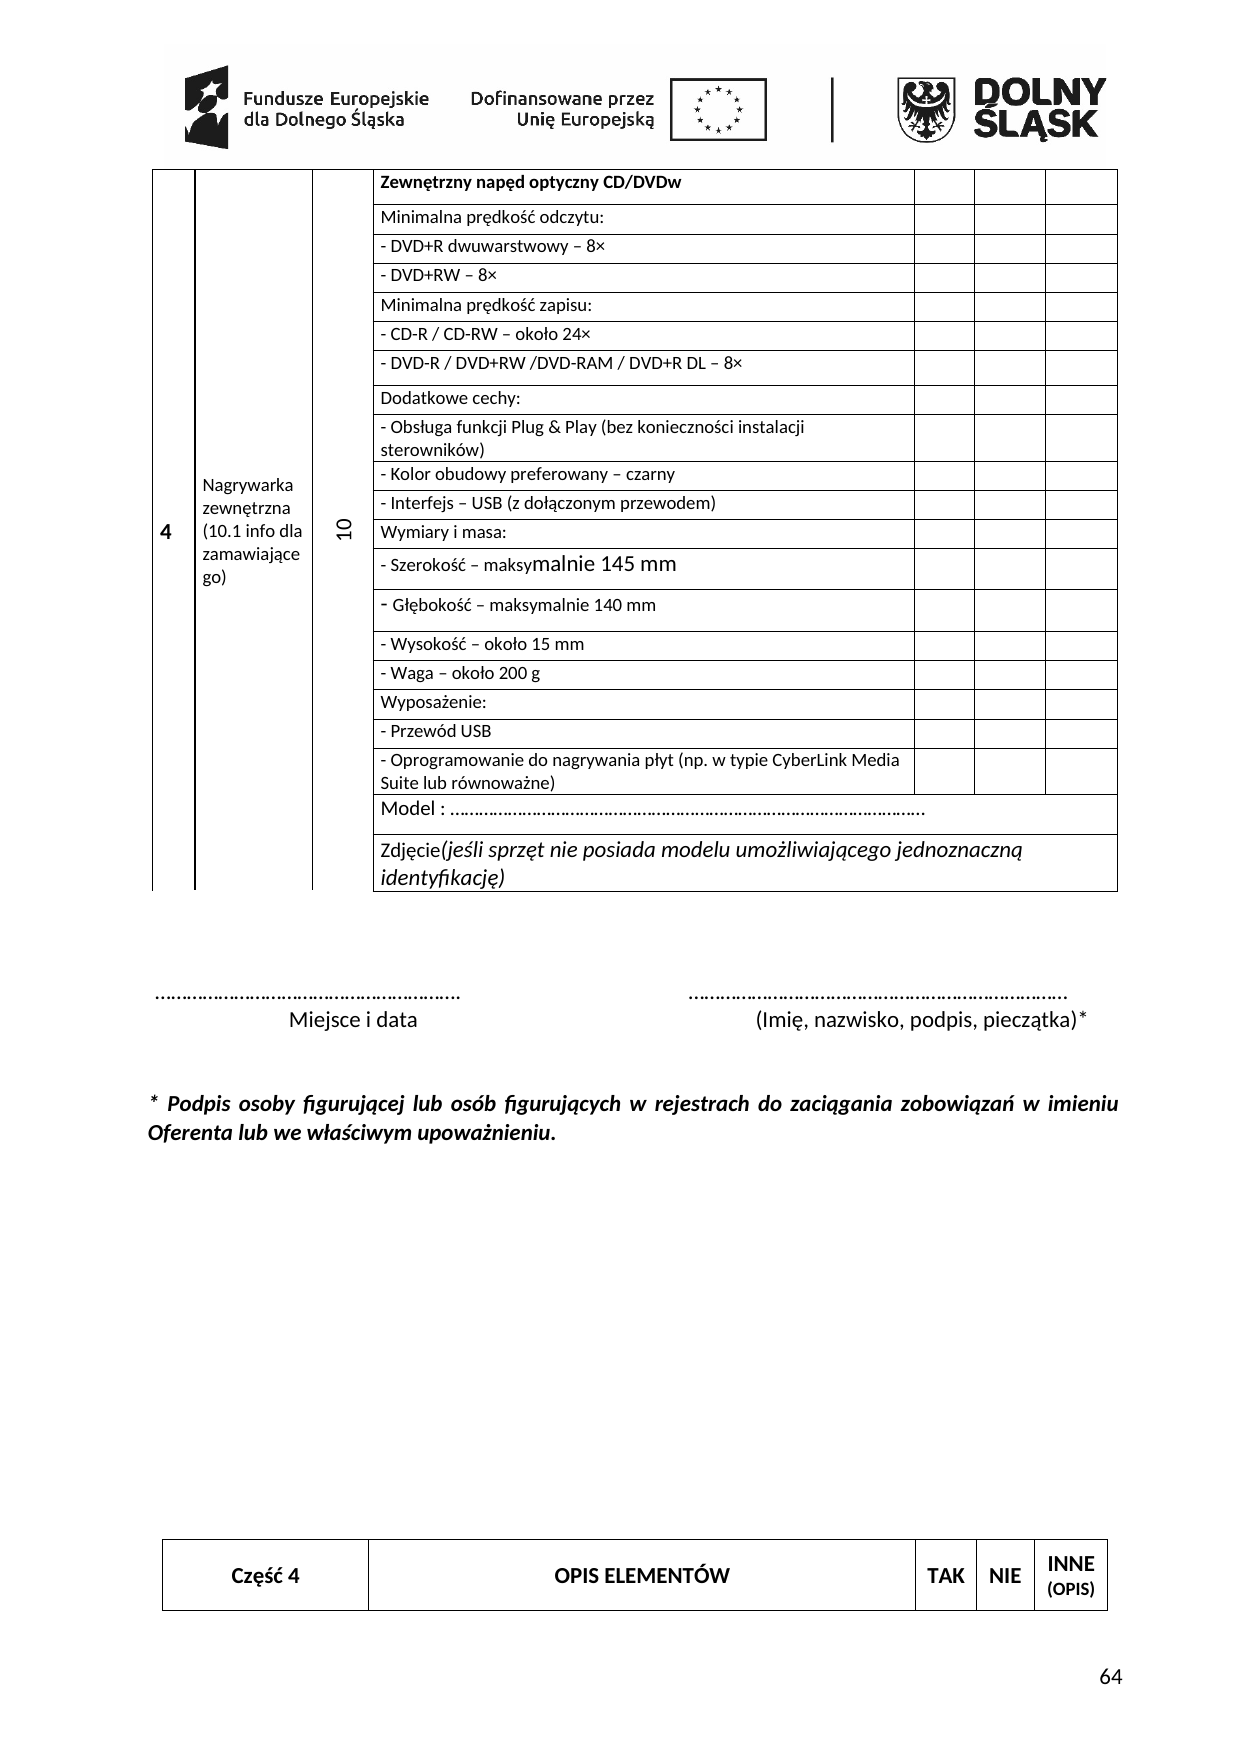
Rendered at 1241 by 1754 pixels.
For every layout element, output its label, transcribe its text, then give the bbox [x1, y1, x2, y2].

table_cell [1110, 520, 1117, 548]
table_cell [915, 491, 922, 519]
table_cell [915, 351, 974, 385]
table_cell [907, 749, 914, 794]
table_cell [975, 170, 1045, 204]
table_cell [967, 661, 974, 689]
table_cell [1038, 386, 1045, 414]
table_cell [915, 322, 922, 350]
table_cell [915, 520, 922, 548]
table_cell [967, 462, 974, 490]
table_header …………………………………………………. Miejsce i data [148, 921, 619, 1089]
table_cell [975, 632, 982, 660]
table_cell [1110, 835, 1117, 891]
picture [163, 44, 1107, 169]
table_cell [915, 590, 974, 631]
table_cell [975, 549, 1045, 588]
table_cell [1110, 235, 1117, 263]
table_cell - DVD+RW – 8× [374, 264, 914, 292]
table_cell Nagrywarka zewnętrzna (10.1 info dla zamawiającego) [195, 170, 313, 891]
table_cell [915, 720, 922, 747]
table_cell [967, 690, 974, 718]
table_cell [975, 462, 982, 490]
table_cell [975, 749, 1045, 794]
table_cell [975, 351, 1045, 385]
table_cell [1046, 520, 1052, 548]
table_cell [975, 386, 982, 414]
table_cell [1110, 264, 1117, 292]
table_cell [1110, 491, 1117, 519]
table_cell [1038, 720, 1045, 747]
table_cell [915, 632, 922, 660]
table_cell [975, 205, 982, 233]
table_cell [1110, 462, 1117, 490]
table_cell [915, 749, 974, 794]
table_cell Minimalna prędkość odczytu: [374, 205, 914, 233]
table_cell [975, 415, 1045, 461]
table_cell [1110, 690, 1117, 718]
table_cell [967, 632, 974, 660]
table_cell [1046, 590, 1117, 631]
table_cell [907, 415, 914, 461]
table_cell [975, 322, 982, 350]
table_cell [915, 386, 922, 414]
table_header Część 4 [163, 1540, 368, 1610]
table_cell [1046, 690, 1052, 718]
table_cell [1038, 661, 1045, 689]
table_cell [1110, 661, 1117, 689]
table_cell [1046, 386, 1052, 414]
table_cell [1038, 690, 1045, 718]
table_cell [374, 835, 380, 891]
text * Podpis osoby figurującej lub osób figurujących w rejestrach do zaciągania zobowiązań w imieniu Oferenta lub we właściwym upoważnieniu. [148, 1089, 1122, 1146]
table_header TAK [916, 1540, 976, 1610]
table_cell [1046, 293, 1052, 321]
table_cell [1046, 632, 1052, 660]
table_cell [1038, 462, 1045, 490]
table_cell - Wysokość – około 15 mm [374, 632, 914, 660]
table_cell [975, 720, 982, 747]
table_cell - DVD+R dwuwarstwowy – 8× [374, 235, 914, 263]
table_cell [1038, 632, 1045, 660]
table_cell [1046, 462, 1052, 490]
table_cell [1038, 491, 1045, 519]
table_cell Zewnętrzny napęd optyczny CD/DVDw [374, 170, 914, 204]
table_cell - DVD-R / DVD+RW /DVD-RAM / DVD+R DL – 8× [374, 351, 914, 385]
table_cell [967, 491, 974, 519]
table_cell [1038, 293, 1045, 321]
table_cell [975, 520, 982, 548]
table_cell [975, 590, 1045, 631]
table_cell [967, 205, 974, 233]
table_cell [1046, 720, 1052, 747]
table_cell [915, 661, 922, 689]
table_cell [1110, 205, 1117, 233]
table_cell [975, 491, 982, 519]
table_header INNE (OPIS) [1035, 1540, 1107, 1610]
table_header ……………………………………………………………… (Imię, nazwisko, podpis, pieczątka)* [619, 921, 1103, 1089]
table_cell [915, 293, 922, 321]
table_cell [915, 690, 922, 718]
table_cell Dodatkowe cechy: [374, 386, 914, 414]
table_cell - Przewód USB [374, 720, 914, 747]
table_cell [1046, 549, 1117, 588]
table_cell - Szerokość – maksymalnie 145 mm [374, 549, 914, 588]
table_cell - Interfejs – USB (z dołączonym przewodem) [374, 491, 914, 519]
table_cell [1046, 264, 1052, 292]
table_cell [915, 549, 974, 588]
table_cell [915, 235, 922, 263]
table_cell - Głębokość – maksymalnie 140 mm [374, 590, 914, 631]
table_cell [975, 293, 982, 321]
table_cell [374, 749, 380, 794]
table_cell [1046, 235, 1052, 263]
table_cell [975, 235, 982, 263]
table_cell [1046, 491, 1052, 519]
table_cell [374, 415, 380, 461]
table_cell [975, 661, 982, 689]
table_cell [975, 264, 982, 292]
table_cell [1046, 661, 1052, 689]
table_cell [967, 264, 974, 292]
table_cell [1046, 415, 1117, 461]
table_header NIE [977, 1540, 1034, 1610]
table_cell [967, 520, 974, 548]
table_cell [915, 205, 922, 233]
table_cell - Waga – około 200 g [374, 661, 914, 689]
table_cell [1110, 632, 1117, 660]
table_cell [967, 235, 974, 263]
table_cell [1038, 205, 1045, 233]
table_cell Wymiary i masa: [374, 520, 914, 548]
table_cell [967, 386, 974, 414]
table_cell [915, 415, 974, 461]
table_cell - Kolor obudowy preferowany – czarny [374, 462, 914, 490]
table_cell [915, 170, 974, 204]
table_cell 10 [313, 170, 373, 891]
table_cell [1046, 749, 1117, 794]
table_cell [915, 462, 922, 490]
table_cell [1046, 351, 1117, 385]
table_cell [967, 293, 974, 321]
table_cell 4 [153, 170, 195, 891]
table_cell [975, 690, 982, 718]
table_cell [1038, 264, 1045, 292]
table_cell [1110, 322, 1117, 350]
table_cell [1038, 322, 1045, 350]
table_cell [1110, 386, 1117, 414]
table_cell [1110, 293, 1117, 321]
table_cell Model : ……………………………………………………………………………………… [374, 795, 1117, 834]
table_cell [1046, 205, 1052, 233]
table_cell [1046, 322, 1052, 350]
table_cell [967, 322, 974, 350]
table_cell [967, 720, 974, 747]
table_cell [1046, 170, 1117, 204]
table_cell - CD-R / CD-RW – około 24× [374, 322, 914, 350]
table_cell [1110, 720, 1117, 747]
table_header OPIS ELEMENTÓW [369, 1540, 915, 1610]
table_cell [1038, 520, 1045, 548]
table_cell Minimalna prędkość zapisu: [374, 293, 914, 321]
table_cell [1038, 235, 1045, 263]
table_cell Wyposażenie: [374, 690, 914, 718]
table_cell [915, 264, 922, 292]
